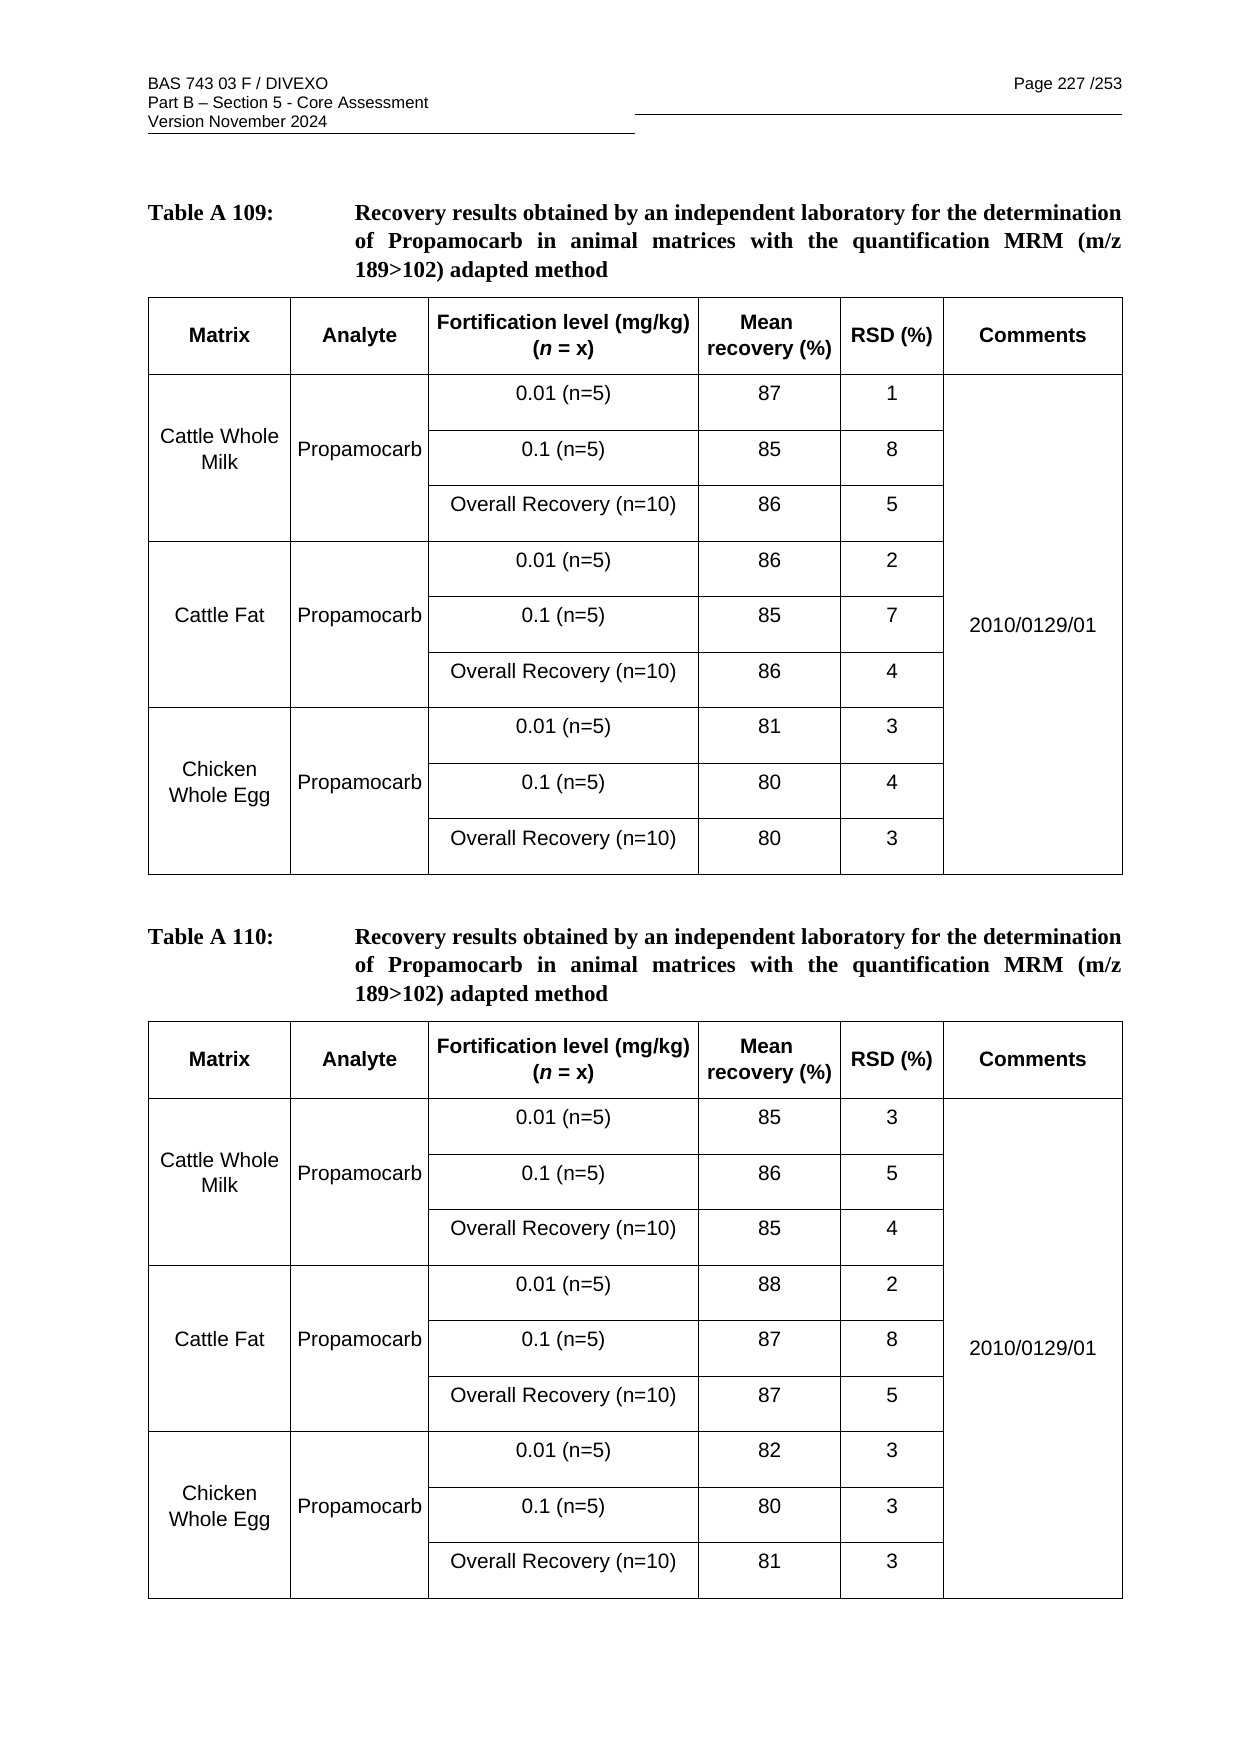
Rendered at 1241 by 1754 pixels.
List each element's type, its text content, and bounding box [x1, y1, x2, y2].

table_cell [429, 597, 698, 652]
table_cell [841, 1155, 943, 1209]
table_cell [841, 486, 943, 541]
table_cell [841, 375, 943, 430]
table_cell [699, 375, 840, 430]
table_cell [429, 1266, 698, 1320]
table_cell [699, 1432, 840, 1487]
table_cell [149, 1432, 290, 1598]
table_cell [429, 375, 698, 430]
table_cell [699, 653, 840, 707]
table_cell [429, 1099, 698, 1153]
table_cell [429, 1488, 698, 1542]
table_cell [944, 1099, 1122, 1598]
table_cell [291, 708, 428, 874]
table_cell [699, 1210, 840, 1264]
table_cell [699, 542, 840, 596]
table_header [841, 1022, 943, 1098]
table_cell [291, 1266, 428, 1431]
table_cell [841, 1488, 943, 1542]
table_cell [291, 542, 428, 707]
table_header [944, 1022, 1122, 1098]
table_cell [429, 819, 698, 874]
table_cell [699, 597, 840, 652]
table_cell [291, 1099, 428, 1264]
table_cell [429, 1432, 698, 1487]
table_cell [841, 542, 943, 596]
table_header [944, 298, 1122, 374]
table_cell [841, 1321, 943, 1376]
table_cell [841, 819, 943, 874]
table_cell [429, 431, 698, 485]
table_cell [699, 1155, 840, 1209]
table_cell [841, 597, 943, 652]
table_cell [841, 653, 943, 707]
text Table A 109: Recovery results obtained by an independent laboratory for the determination of Propamocarb in animal matrices with the quantification MRM (m/z 189>102) adapted method [148, 199, 1122, 282]
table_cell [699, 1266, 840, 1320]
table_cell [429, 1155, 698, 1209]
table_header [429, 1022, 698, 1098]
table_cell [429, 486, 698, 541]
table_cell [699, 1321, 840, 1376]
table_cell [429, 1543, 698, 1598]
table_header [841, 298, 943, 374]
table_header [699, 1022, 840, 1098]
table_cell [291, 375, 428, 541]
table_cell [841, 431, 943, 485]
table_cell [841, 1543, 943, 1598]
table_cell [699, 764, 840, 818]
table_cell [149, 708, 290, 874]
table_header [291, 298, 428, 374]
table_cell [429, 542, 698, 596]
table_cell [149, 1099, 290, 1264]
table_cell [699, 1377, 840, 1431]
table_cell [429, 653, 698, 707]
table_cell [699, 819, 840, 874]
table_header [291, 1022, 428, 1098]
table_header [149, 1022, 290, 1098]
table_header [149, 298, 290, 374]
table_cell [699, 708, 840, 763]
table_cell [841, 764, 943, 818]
text Table A 110: Recovery results obtained by an independent laboratory for the determination of Propamocarb in animal matrices with the quantification MRM (m/z 189>102) adapted method [148, 923, 1122, 1006]
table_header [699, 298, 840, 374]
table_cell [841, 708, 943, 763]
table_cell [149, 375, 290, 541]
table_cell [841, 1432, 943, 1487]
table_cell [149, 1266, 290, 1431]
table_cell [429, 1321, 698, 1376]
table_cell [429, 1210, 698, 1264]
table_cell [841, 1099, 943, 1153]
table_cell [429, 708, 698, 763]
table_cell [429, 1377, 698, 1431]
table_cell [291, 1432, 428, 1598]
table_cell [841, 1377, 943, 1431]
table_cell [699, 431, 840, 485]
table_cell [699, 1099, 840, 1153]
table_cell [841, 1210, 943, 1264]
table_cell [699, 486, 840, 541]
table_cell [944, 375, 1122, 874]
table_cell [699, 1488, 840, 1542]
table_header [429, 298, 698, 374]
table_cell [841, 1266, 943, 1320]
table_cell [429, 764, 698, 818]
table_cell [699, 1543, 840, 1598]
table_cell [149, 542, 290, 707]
